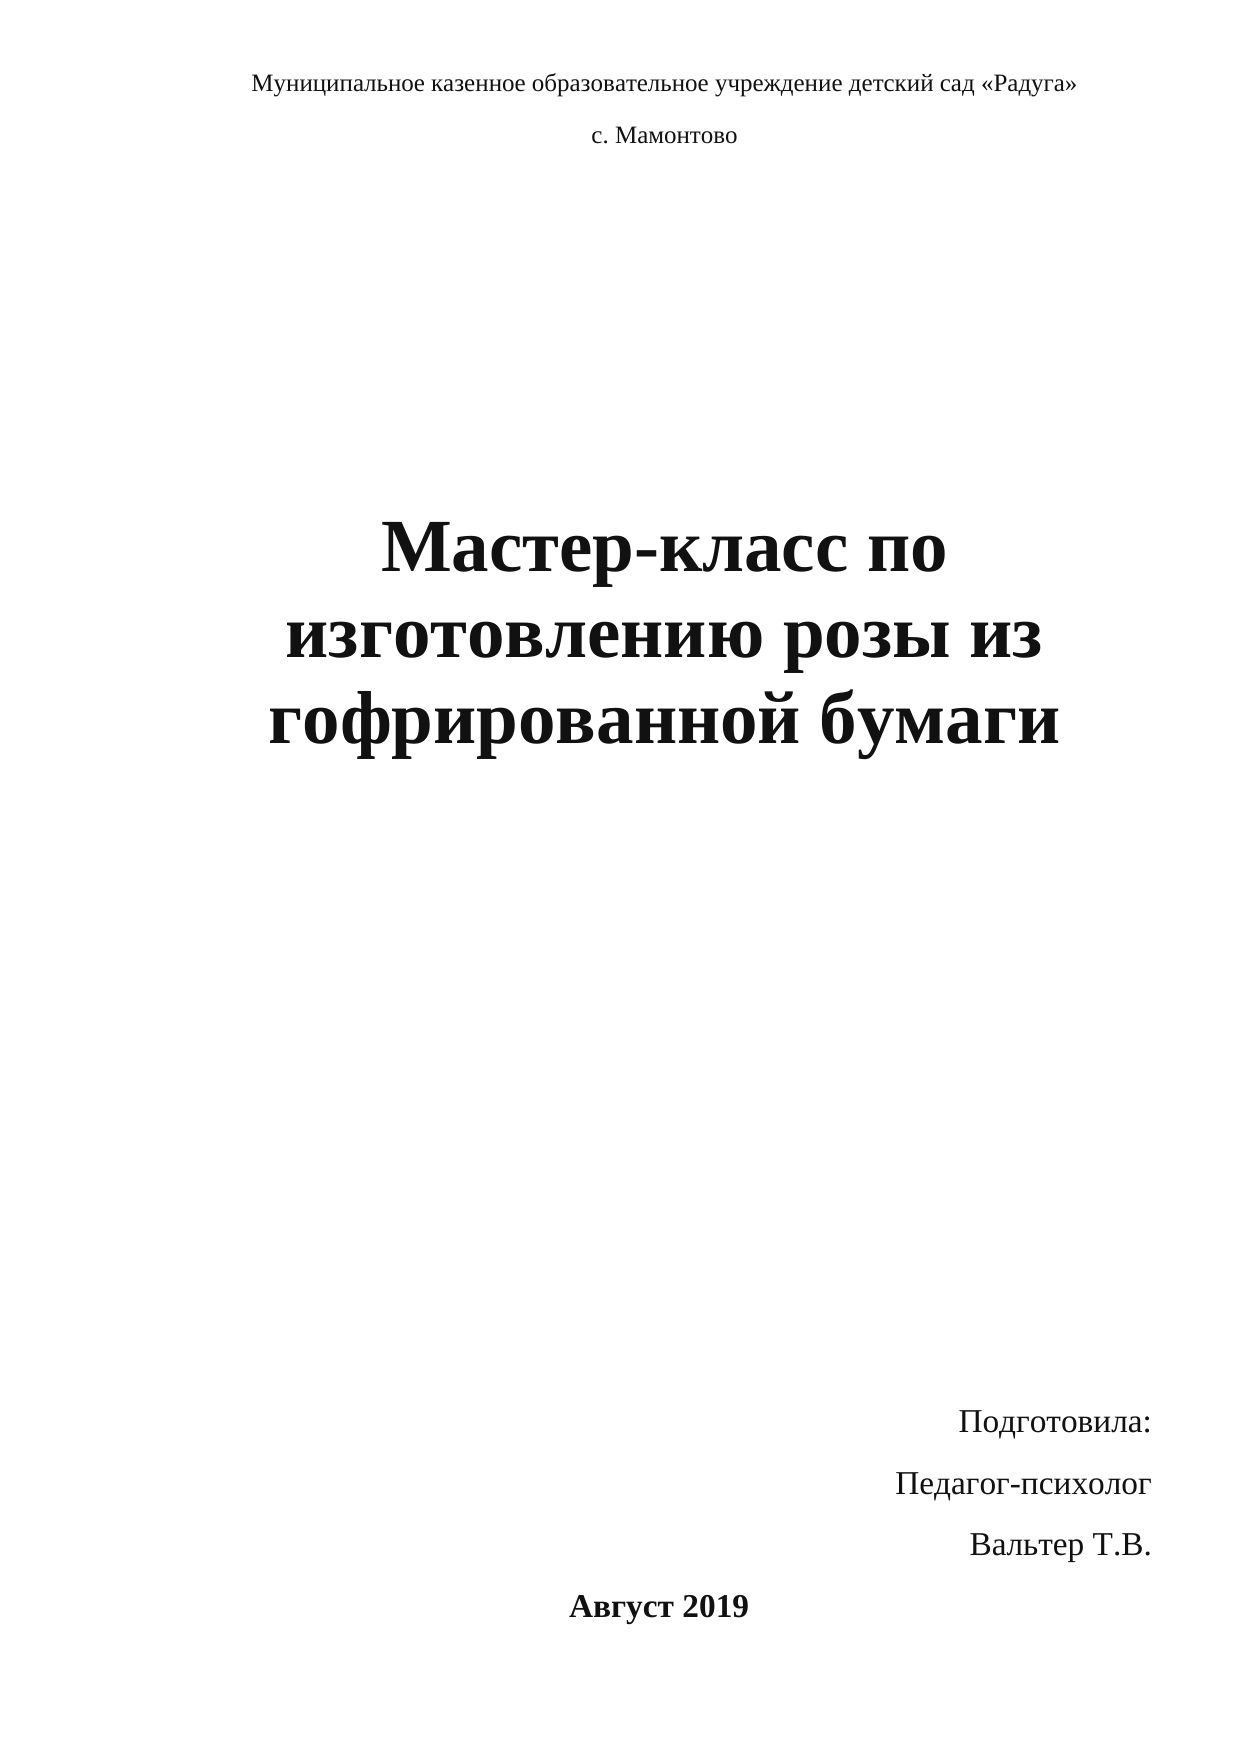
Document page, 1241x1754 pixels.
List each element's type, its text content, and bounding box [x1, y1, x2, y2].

text Вальтер Т.В. [177, 1525, 1152, 1563]
text Педагог-психолог [177, 1463, 1152, 1501]
text Август 2019 [177, 1586, 1152, 1625]
text Подготовила: [177, 1401, 1152, 1439]
text Мастер-класс по изготовлению розы из гофрированной бумаги [177, 501, 1152, 760]
text с. Мамонтово [177, 120, 1152, 149]
text Муниципальное казенное образовательное учреждение детский сад «Радуга» [177, 68, 1152, 97]
